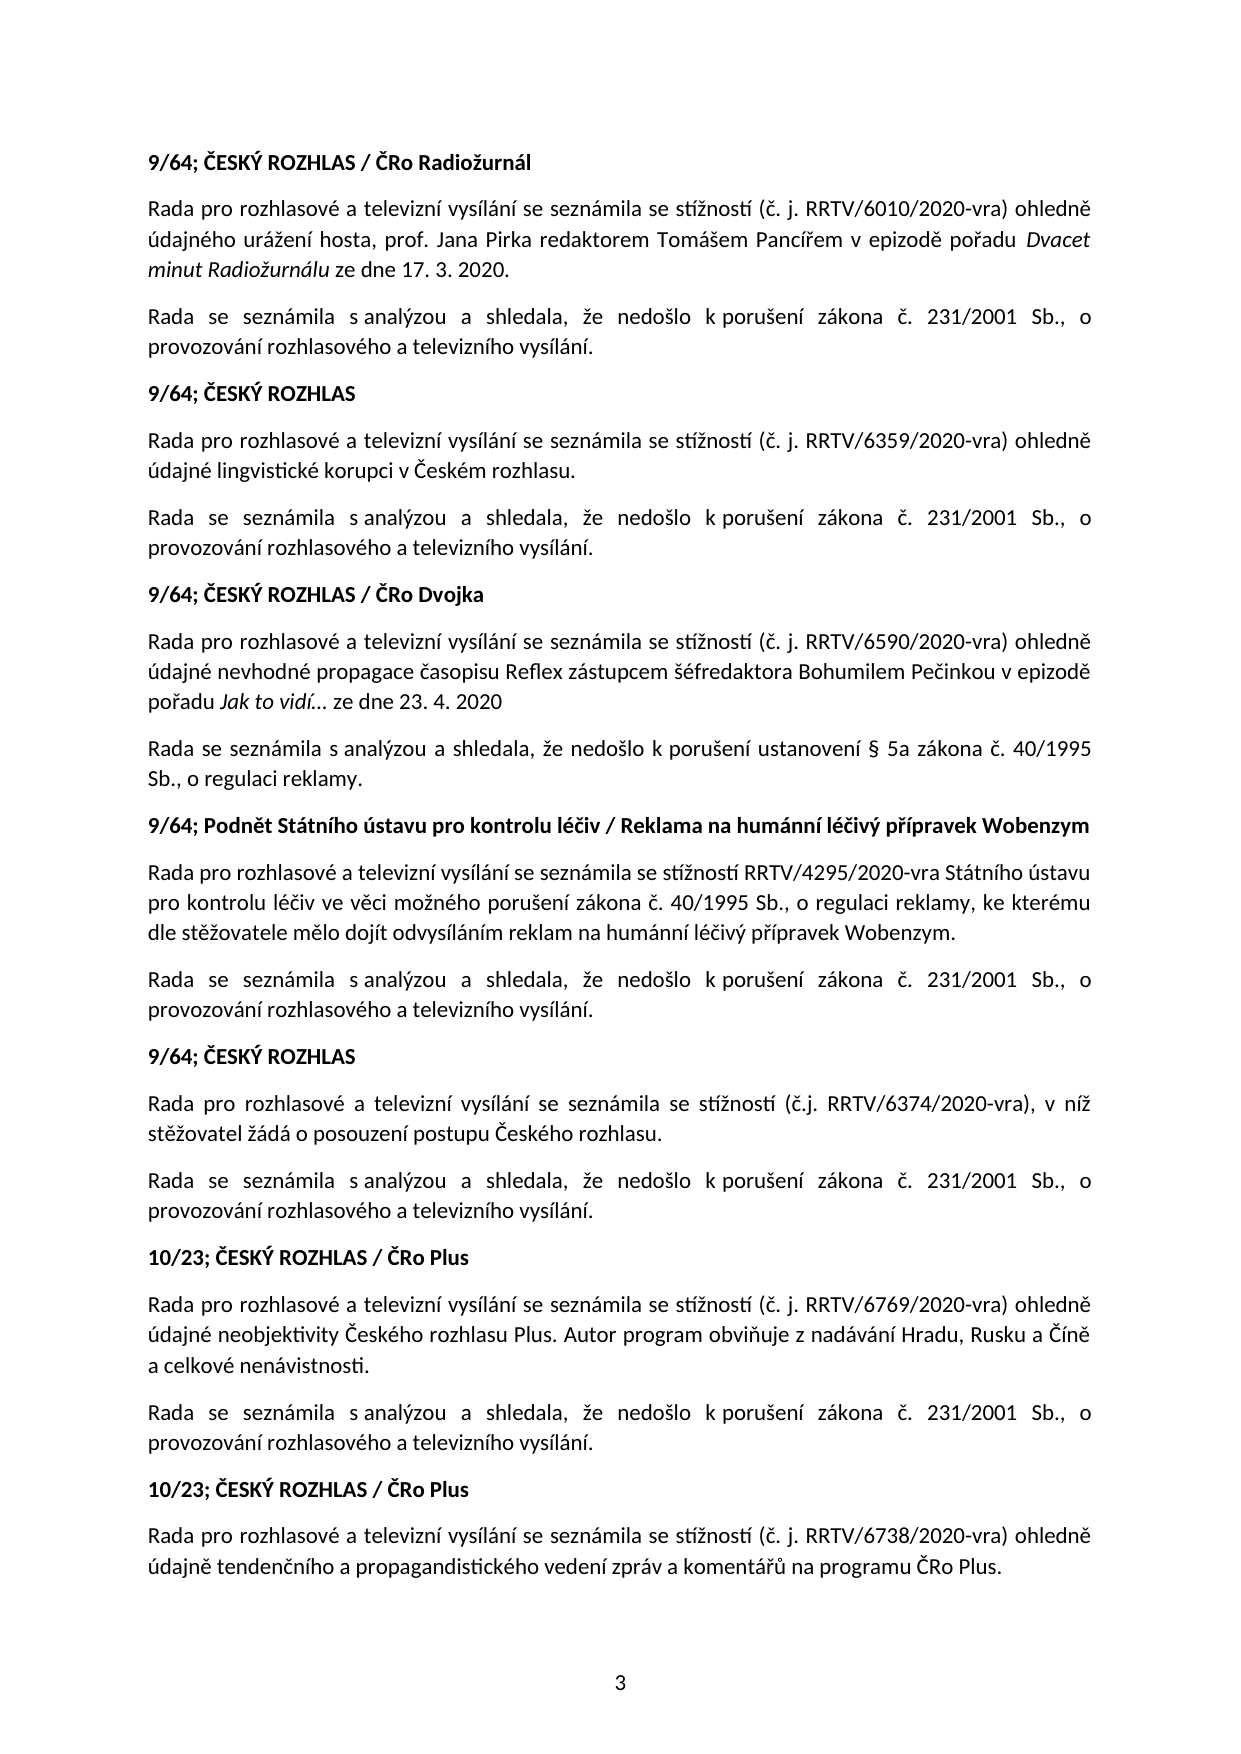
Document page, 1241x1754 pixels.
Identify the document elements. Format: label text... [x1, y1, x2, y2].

subtitle 10/23; ČESKÝ ROZHLAS / ČRo Plus [148, 1475, 1093, 1503]
text Rada pro rozhlasové a televizní vysílání se seznámila se stížností (č.j. RRTV/6374/2020-vra), v níž stěžovatel žádá o posouzení postupu Českého rozhlasu. [148, 1089, 1093, 1147]
text Rada se seznámila s analýzou a shledala, že nedošlo k porušení zákona č. 231/2001 Sb., o provozování rozhlasového a televizního vysílání. [148, 1398, 1093, 1456]
subtitle 9/64; ČESKÝ ROZHLAS [148, 379, 1093, 407]
subtitle 9/64; Podnět Státního ústavu pro kontrolu léčiv / Reklama na humánní léčivý přípravek Wobenzym [148, 811, 1093, 839]
subtitle 9/64; ČESKÝ ROZHLAS [148, 1042, 1093, 1070]
text Rada pro rozhlasové a televizní vysílání se seznámila se stížností RRTV/4295/2020-vra Státního ústavu pro kontrolu léčiv ve věci možného porušení zákona č. 40/1995 Sb., o regulaci reklamy, ke kterému dle stěžovatele mělo dojít odvysíláním reklam na humánní léčivý přípravek Wobenzym. [148, 858, 1093, 946]
text Rada pro rozhlasové a televizní vysílání se seznámila se stížností (č. j. RRTV/6359/2020-vra) ohledně údajné lingvistické korupci v Českém rozhlasu. [148, 426, 1093, 484]
subtitle 9/64; ČESKÝ ROZHLAS / ČRo Dvojka [148, 580, 1093, 608]
text Rada pro rozhlasové a televizní vysílání se seznámila se stížností (č. j. RRTV/6769/2020-vra) ohledně údajné neobjektivity Českého rozhlasu Plus. Autor program obviňuje z nadávání Hradu, Rusku a Číně a celkové nenávistnosti. [148, 1290, 1093, 1379]
text Rada pro rozhlasové a televizní vysílání se seznámila se stížností (č. j. RRTV/6590/2020-vra) ohledně údajné nevhodné propagace časopisu Reflex zástupcem šéfredaktora Bohumilem Pečinkou v epizodě pořadu Jak to vidí… ze dne 23. 4. 2020 [148, 627, 1093, 715]
text Rada se seznámila s analýzou a shledala, že nedošlo k porušení zákona č. 231/2001 Sb., o provozování rozhlasového a televizního vysílání. [148, 1166, 1093, 1224]
subtitle 9/64; ČESKÝ ROZHLAS / ČRo Radiožurnál [148, 148, 1093, 176]
text Rada pro rozhlasové a televizní vysílání se seznámila se stížností (č. j. RRTV/6010/2020-vra) ohledně údajného urážení hosta, prof. Jana Pirka redaktorem Tomášem Pancířem v epizodě pořadu Dvacet minut Radiožurnálu ze dne 17. 3. 2020. [148, 194, 1093, 283]
text Rada se seznámila s analýzou a shledala, že nedošlo k porušení zákona č. 231/2001 Sb., o provozování rozhlasového a televizního vysílání. [148, 302, 1093, 360]
text Rada se seznámila s analýzou a shledala, že nedošlo k porušení zákona č. 231/2001 Sb., o provozování rozhlasového a televizního vysílání. [148, 503, 1093, 561]
text Rada pro rozhlasové a televizní vysílání se seznámila se stížností (č. j. RRTV/6738/2020-vra) ohledně údajně tendenčního a propagandistického vedení zpráv a komentářů na programu ČRo Plus. [148, 1522, 1093, 1580]
text Rada se seznámila s analýzou a shledala, že nedošlo k porušení zákona č. 231/2001 Sb., o provozování rozhlasového a televizního vysílání. [148, 965, 1093, 1023]
text Rada se seznámila s analýzou a shledala, že nedošlo k porušení ustanovení § 5a zákona č. 40/1995 Sb., o regulaci reklamy. [148, 734, 1093, 792]
subtitle 10/23; ČESKÝ ROZHLAS / ČRo Plus [148, 1243, 1093, 1271]
